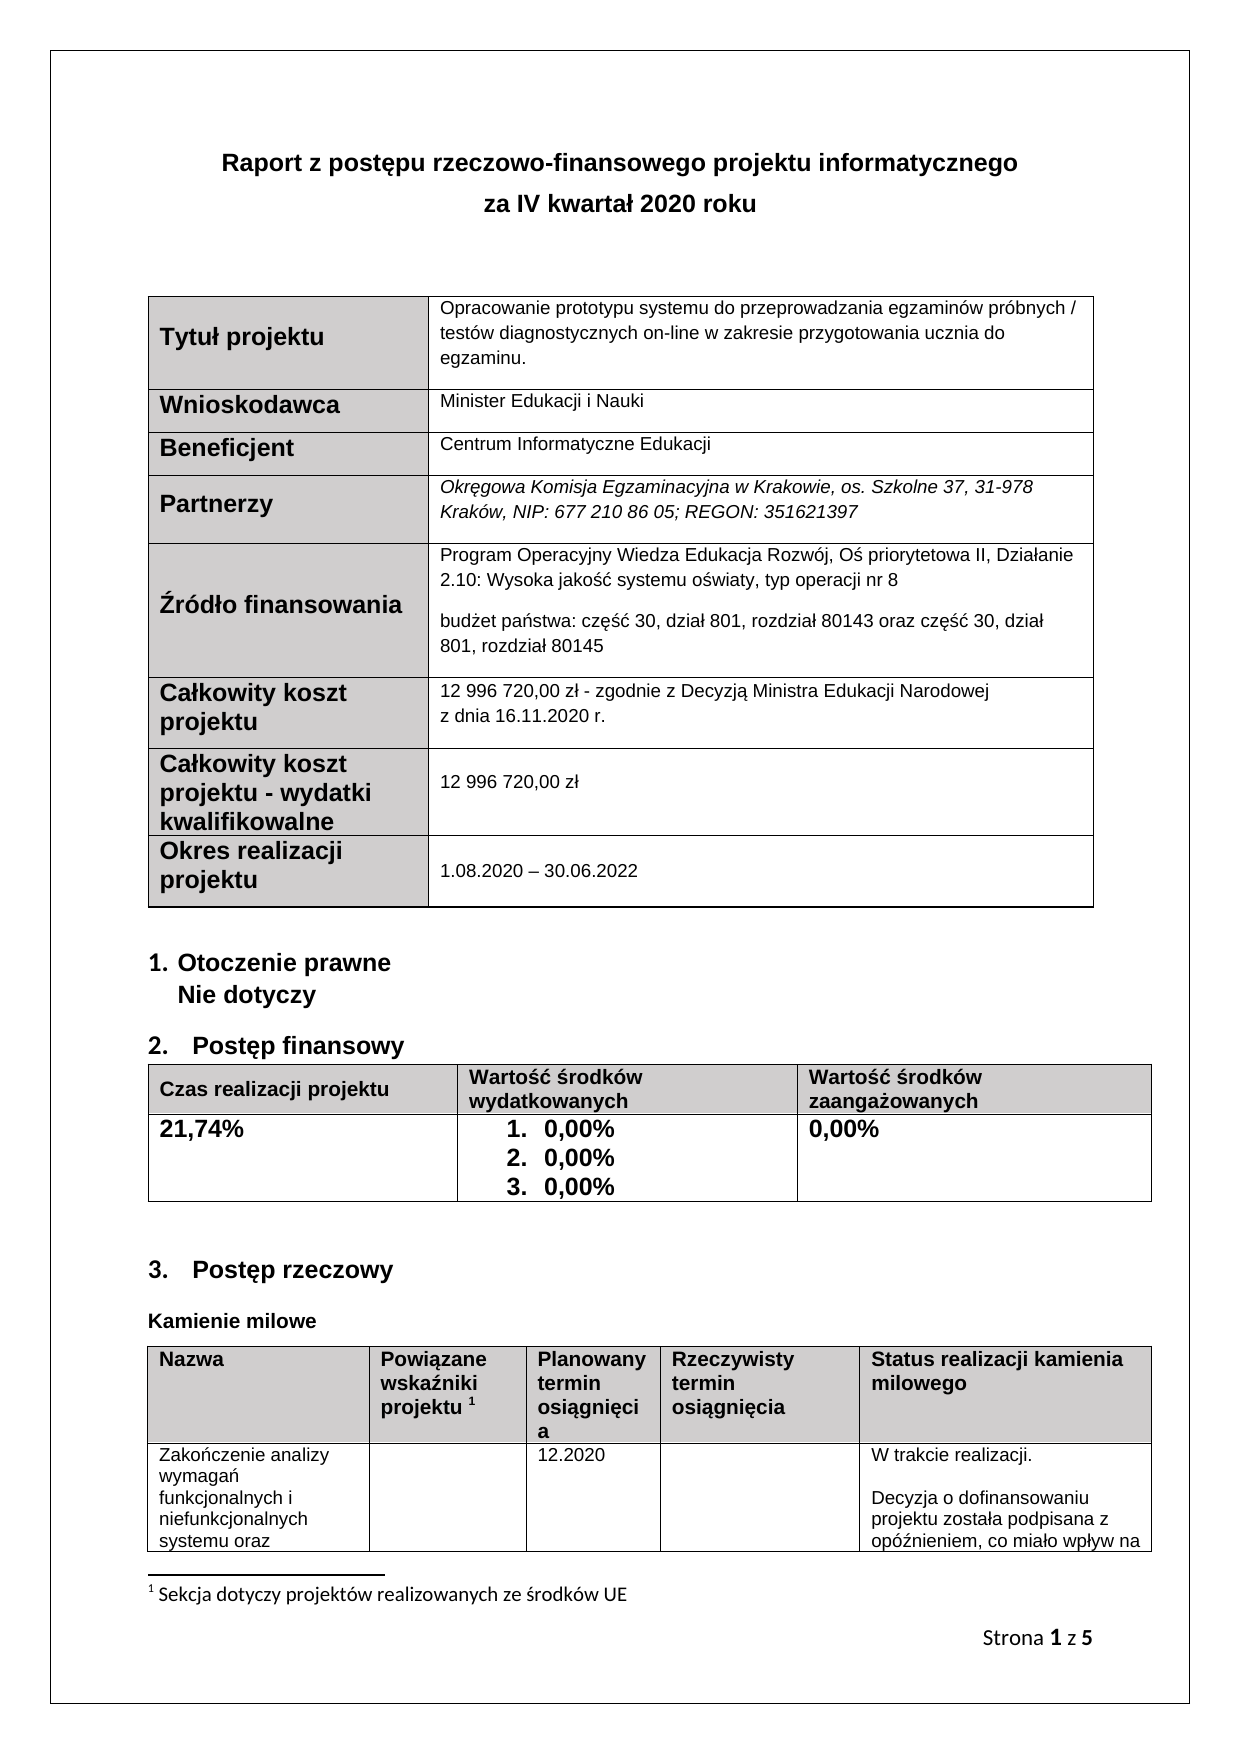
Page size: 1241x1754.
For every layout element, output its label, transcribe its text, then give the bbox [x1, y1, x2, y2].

table_cell Całkowity koszt projektu - wydatki kwalifikowalne [149, 749, 428, 835]
table_cell [370, 1444, 526, 1551]
table_header Opracowanie prototypu systemu do przeprowadzania egzaminów próbnych / testów diagnostycznych on-line w zakresie przygotowania ucznia do egzaminu. [429, 297, 1093, 389]
table_cell 12 996 720,00 zł [429, 749, 1093, 835]
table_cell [148, 1444, 369, 1551]
table_header Status realizacji kamienia milowego [860, 1347, 1151, 1442]
table_cell Beneficjent [149, 433, 428, 475]
table_header Wartość środków wydatkowanych [458, 1065, 797, 1113]
table_header Nazwa [148, 1347, 369, 1442]
table_header Wartość środków zaangażowanych [798, 1065, 1151, 1113]
table_header Rzeczywisty termin osiągnięcia [661, 1347, 859, 1442]
table_cell Wnioskodawca [149, 390, 428, 432]
table_cell Partnerzy [149, 476, 428, 543]
subtitle za IV kwartał 2020 roku [148, 189, 1093, 217]
table_cell Centrum Informatyczne Edukacji [429, 433, 1093, 475]
table_cell 12.2020 [527, 1444, 660, 1551]
table_header Powiązane wskaźniki projektu [370, 1347, 526, 1442]
table_cell Źródło finansowania [149, 544, 428, 677]
subtitle Otoczenie prawne [148, 945, 1063, 978]
table_header Czas realizacji projektu [149, 1065, 457, 1113]
table_cell 0,00% 0,00% 0,00% [458, 1115, 797, 1201]
subtitle Raport z postępu rzeczowo-finansowego projektu informatycznego [148, 147, 1093, 176]
table_cell Okręgowa Komisja Egzaminacyjna w Krakowie, os. Szkolne 37, 31-978 Kraków, NIP: 677 210 86 05; REGON: 351621397 [429, 476, 1093, 543]
subtitle Postęp rzeczowy [148, 1253, 1093, 1286]
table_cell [860, 1444, 1151, 1551]
table_cell 12 996 720,00 zł - zgodnie z Decyzją Ministra Edukacji Narodowej z dnia 16.11.2020 r. [429, 678, 1093, 748]
table_cell [661, 1444, 859, 1551]
table_cell Minister Edukacji i Nauki [429, 390, 1093, 432]
table_cell 21,74% [149, 1115, 457, 1201]
table_cell Okres realizacji projektu [149, 836, 428, 906]
table_cell Całkowity koszt projektu [149, 678, 428, 748]
table_header Planowany termin osiągnięcia [527, 1347, 660, 1442]
text Kamienie milowe [148, 1309, 1093, 1333]
subtitle Postęp finansowy [148, 1028, 1093, 1061]
table_cell 1.08.2020 – 30.06.2022 [429, 836, 1093, 906]
table_cell Program Operacyjny Wiedza Edukacja Rozwój, Oś priorytetowa II, Działanie 2.10: Wysoka jakość systemu oświaty, typ operacji nr 8 budżet państwa: część 30, dział 801, rozdział 80143 oraz część 30, dział 801, rozdział 80145 [429, 544, 1093, 677]
table_cell 0,00% [798, 1115, 1151, 1201]
table_header Tytuł projektu [149, 297, 428, 389]
subtitle Nie dotyczy [148, 981, 1093, 1009]
